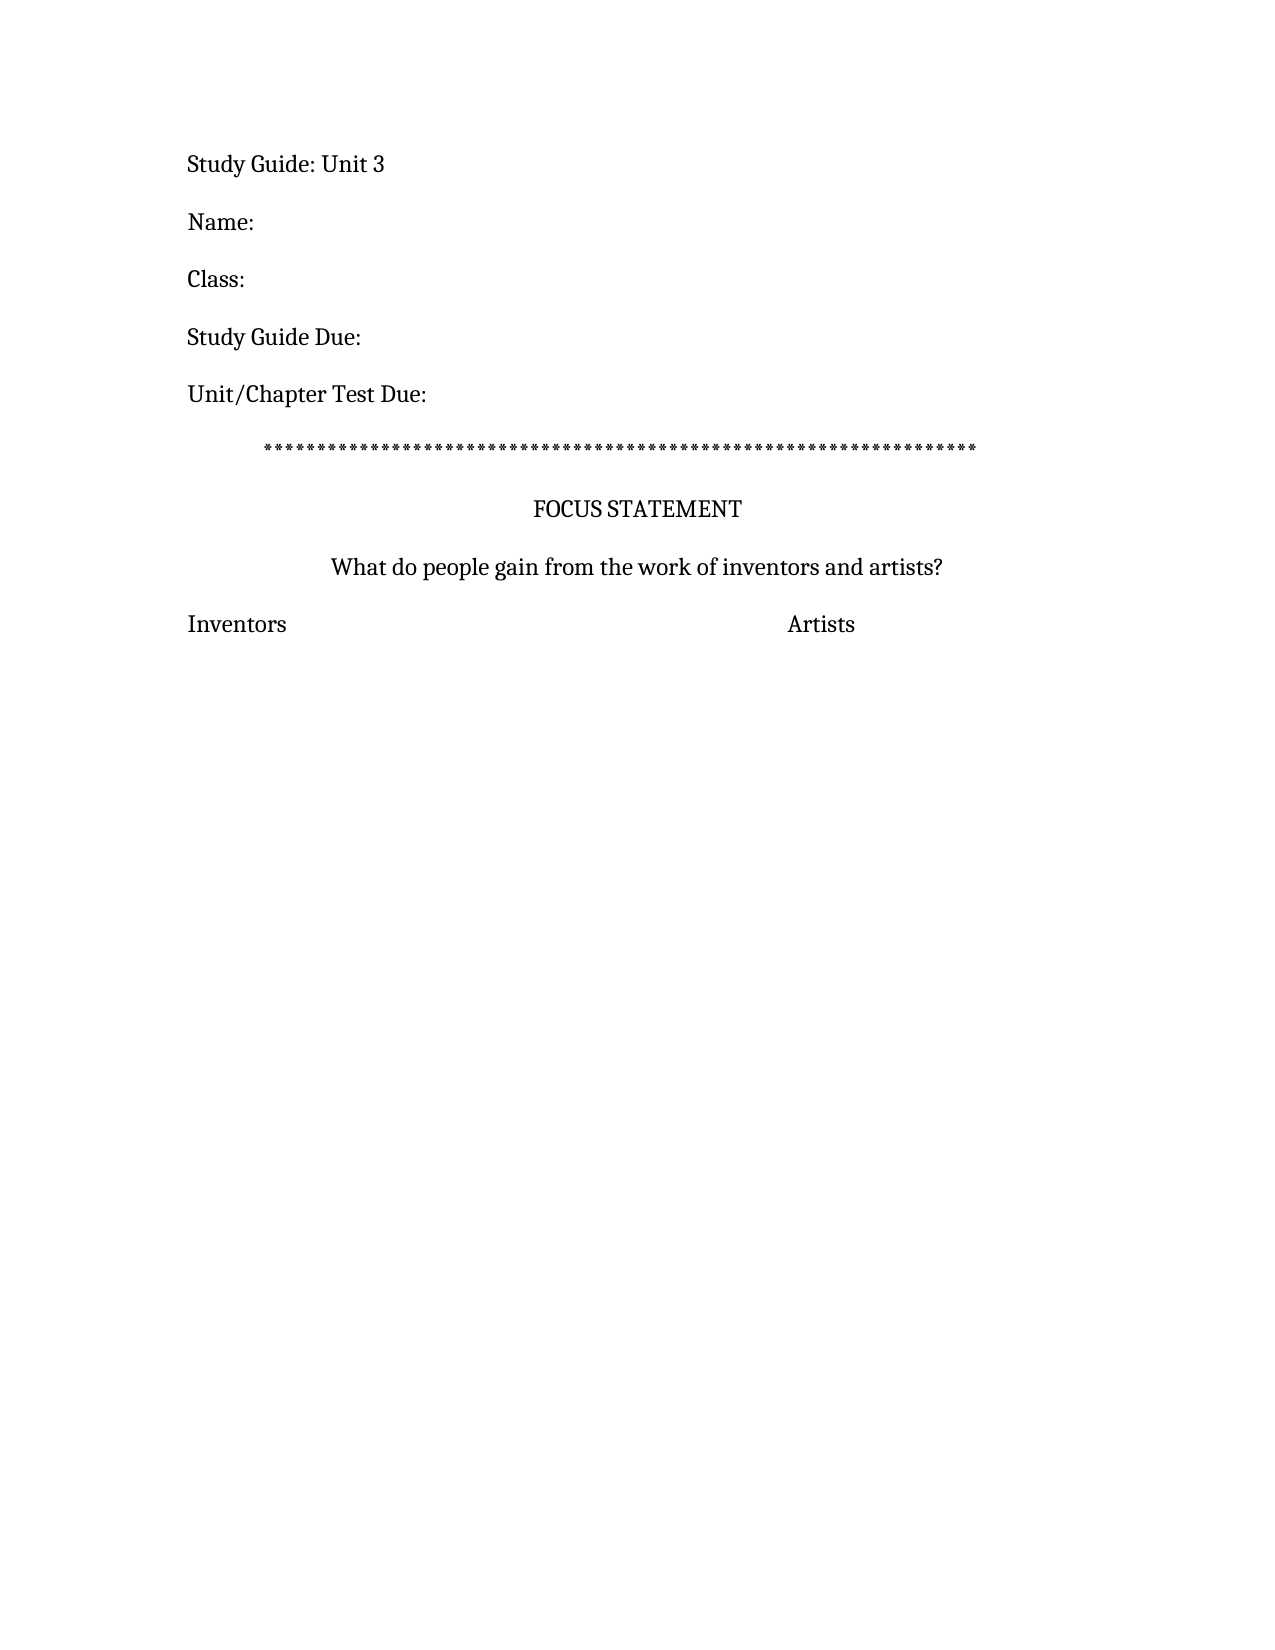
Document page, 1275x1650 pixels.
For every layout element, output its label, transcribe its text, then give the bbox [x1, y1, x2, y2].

text Name: [187, 207, 1087, 236]
text Study Guide: Unit 3 [187, 150, 1087, 179]
text What do people gain from the work of inventors and artists? [187, 552, 1087, 581]
text FOCUS STATEMENT [187, 495, 1087, 524]
text Inventors Artists [187, 610, 1087, 639]
text Unit/Chapter Test Due: [187, 380, 1087, 409]
text Class: [187, 265, 1087, 294]
text Study Guide Due: [187, 322, 1087, 351]
text ******************************************************************* [187, 437, 1087, 466]
